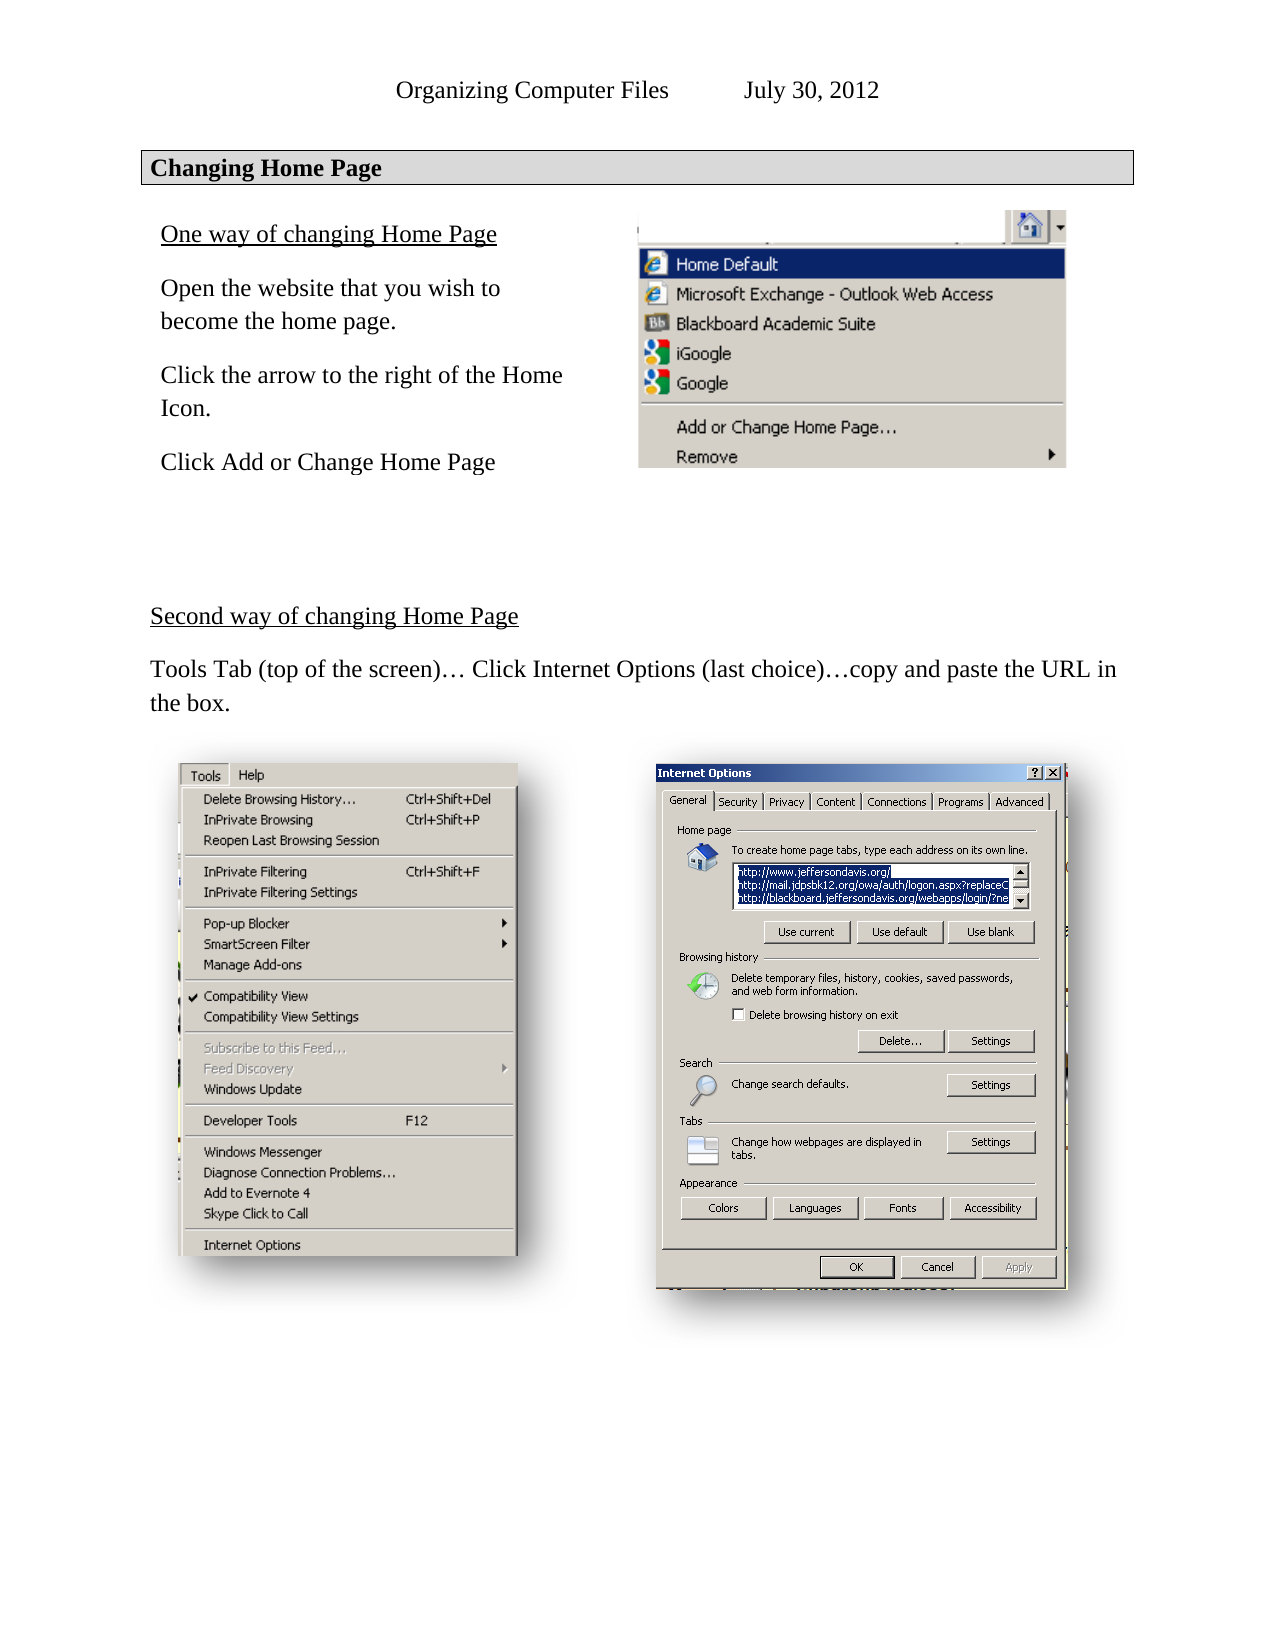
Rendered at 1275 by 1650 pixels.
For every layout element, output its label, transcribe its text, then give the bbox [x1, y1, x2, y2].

text Tools Tab (top of the screen)… Click Internet Options (last choice)…copy and paste the URL in the box. [150, 654, 1125, 716]
table_header [139, 741, 617, 1342]
text Second way of changing Home Page [150, 601, 1125, 629]
table_header [617, 741, 1136, 1342]
picture [656, 763, 1068, 1290]
picture [178, 763, 518, 1256]
picture [637, 210, 1068, 468]
text Changing Home Page [142, 151, 1133, 184]
